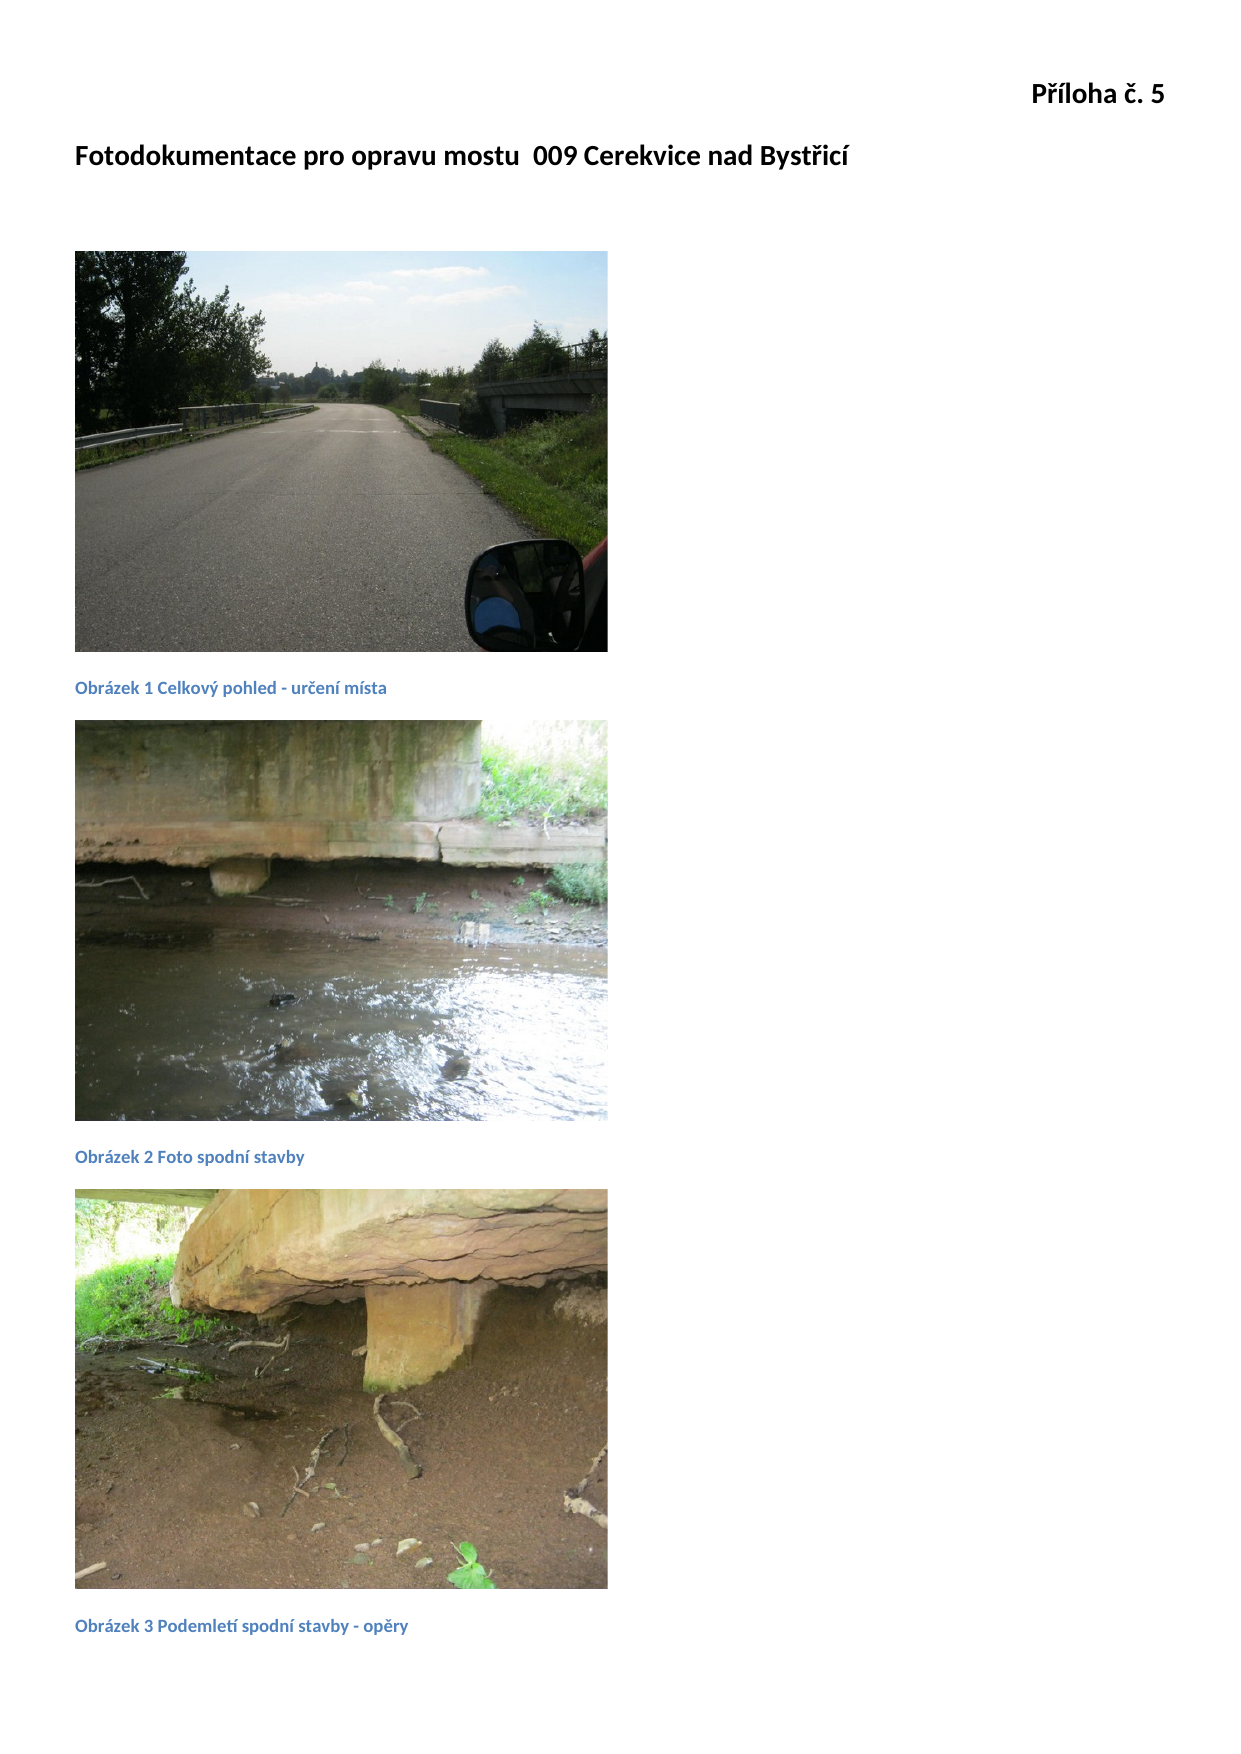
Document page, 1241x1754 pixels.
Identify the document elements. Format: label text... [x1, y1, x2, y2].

picture [75, 1189, 608, 1589]
picture [75, 720, 608, 1121]
picture [75, 251, 608, 652]
text Příloha č. 5 [75, 75, 1165, 111]
text Fotodokumentace pro opravu mostu 009 Cerekvice nad Bystřicí [75, 137, 1165, 172]
